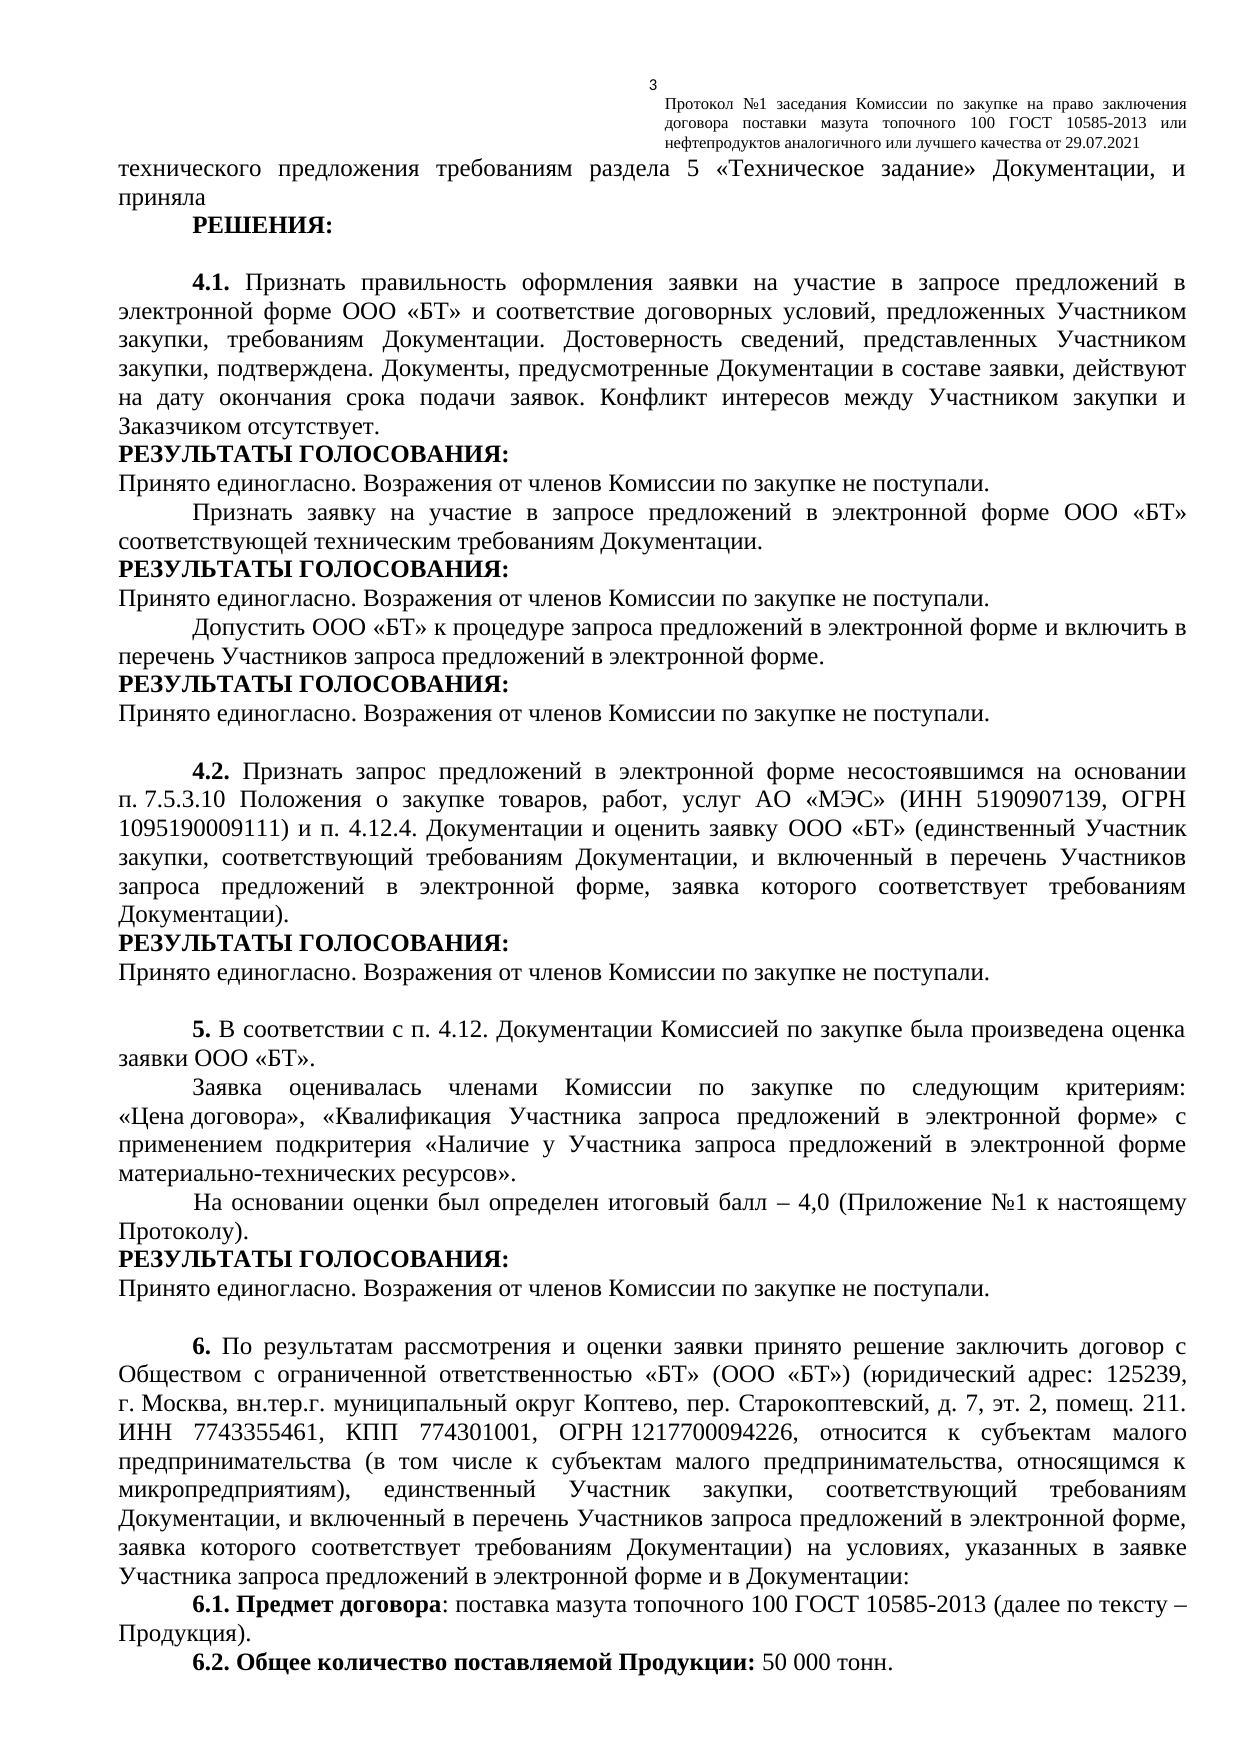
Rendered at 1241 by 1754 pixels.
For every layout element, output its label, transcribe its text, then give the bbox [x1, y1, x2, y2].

text РЕЗУЛЬТАТЫ ГОЛОСОВАНИЯ: [118, 554, 1187, 583]
subtitle 4.1. Признать правильность оформления заявки на участие в запросе предложений в электронной форме ООО «БТ» и соответствие договорных условий, предложенных Участником закупки, требованиям Документации. Достоверность сведений, представленных Участником закупки, подтверждена. Документы, предусмотренные Документации в составе заявки, действуют на дату окончания срока подачи заявок. Конфликт интересов между Участником закупки и Заказчиком отсутствует. [118, 267, 1187, 439]
text Принято единогласно. Возражения от членов Комиссии по закупке не поступали. [118, 957, 1187, 986]
text Признать заявку на участие в запросе предложений в электронной форме ООО «БТ» соответствующей техническим требованиям Документации. [118, 497, 1187, 554]
text 6.1. Предмет договора: поставка мазута топочного 100 ГОСТ 10585-2013 (далее по тексту – Продукция). [118, 1589, 1187, 1647]
text Принято единогласно. Возражения от членов Комиссии по закупке не поступали. [118, 583, 1187, 612]
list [118, 153, 1187, 210]
text Допустить ООО «БТ» к процедуре запроса предложений в электронной форме и включить в перечень Участников запроса предложений в электронной форме. [118, 612, 1187, 669]
text РЕШЕНИЯ: [118, 210, 1187, 239]
list 5. В соответствии с п. 4.12. Документации Комиссией по закупке была произведена оценка заявки ООО «БТ». [118, 1014, 1187, 1072]
text 6.2. Общее количество поставляемой Продукции: 50 000 тонн. [118, 1647, 1187, 1676]
text Принято единогласно. Возражения от членов Комиссии по закупке не поступали. [118, 468, 1187, 497]
text Принято единогласно. Возражения от членов Комиссии по закупке не поступали. [118, 1273, 1187, 1302]
list Заявка оценивалась членами Комиссии по закупке по следующим критериям: «Цена договора», «Квалификация Участника запроса предложений в электронной форме» с применением подкритерия «Наличие у Участника запроса предложений в электронной форме материально-технических ресурсов». [118, 1072, 1187, 1187]
text РЕЗУЛЬТАТЫ ГОЛОСОВАНИЯ: [118, 439, 1187, 468]
text На основании оценки был определен итоговый балл – 4,0 (Приложение №1 к настоящему Протоколу). [118, 1187, 1187, 1244]
list По результатам рассмотрения и оценки заявки принято решение заключить договор с Обществом с ограниченной ответственностью «БТ» (ООО «БТ») (юридический адрес: 125239, г. Москва, вн.тер.г. муниципальный округ Коптево, пер. Старокоптевский, д. 7, эт. 2, помещ. 211. ИНН 7743355461, КПП 774301001, ОГРН 1217700094226, относится к субъектам малого предпринимательства (в том числе к субъектам малого предпринимательства, относящимся к микропредприятиям), единственный Участник закупки, соответствующий требованиям Документации, и включенный в перечень Участников запроса предложений в электронной форме, заявка которого соответствует требованиям Документации) на условиях, указанных в заявке Участника запроса предложений в электронной форме и в Документации: [118, 1331, 1187, 1589]
text РЕЗУЛЬТАТЫ ГОЛОСОВАНИЯ: [118, 928, 1187, 957]
text 4.2. Признать запрос предложений в электронной форме несостоявшимся на основании п. 7.5.3.10 Положения о закупке товаров, работ, услуг АО «МЭС» (ИНН 5190907139, ОГРН 1095190009111) и п. 4.12.4. Документации и оценить заявку ООО «БТ» (единственный Участник закупки, соответствующий требованиям Документации, и включенный в перечень Участников запроса предложений в электронной форме, заявка которого соответствует требованиям Документации). [118, 756, 1187, 928]
text Принято единогласно. Возражения от членов Комиссии по закупке не поступали. [118, 698, 1187, 727]
text РЕЗУЛЬТАТЫ ГОЛОСОВАНИЯ: [118, 1244, 1187, 1273]
text РЕЗУЛЬТАТЫ ГОЛОСОВАНИЯ: [118, 669, 1187, 698]
